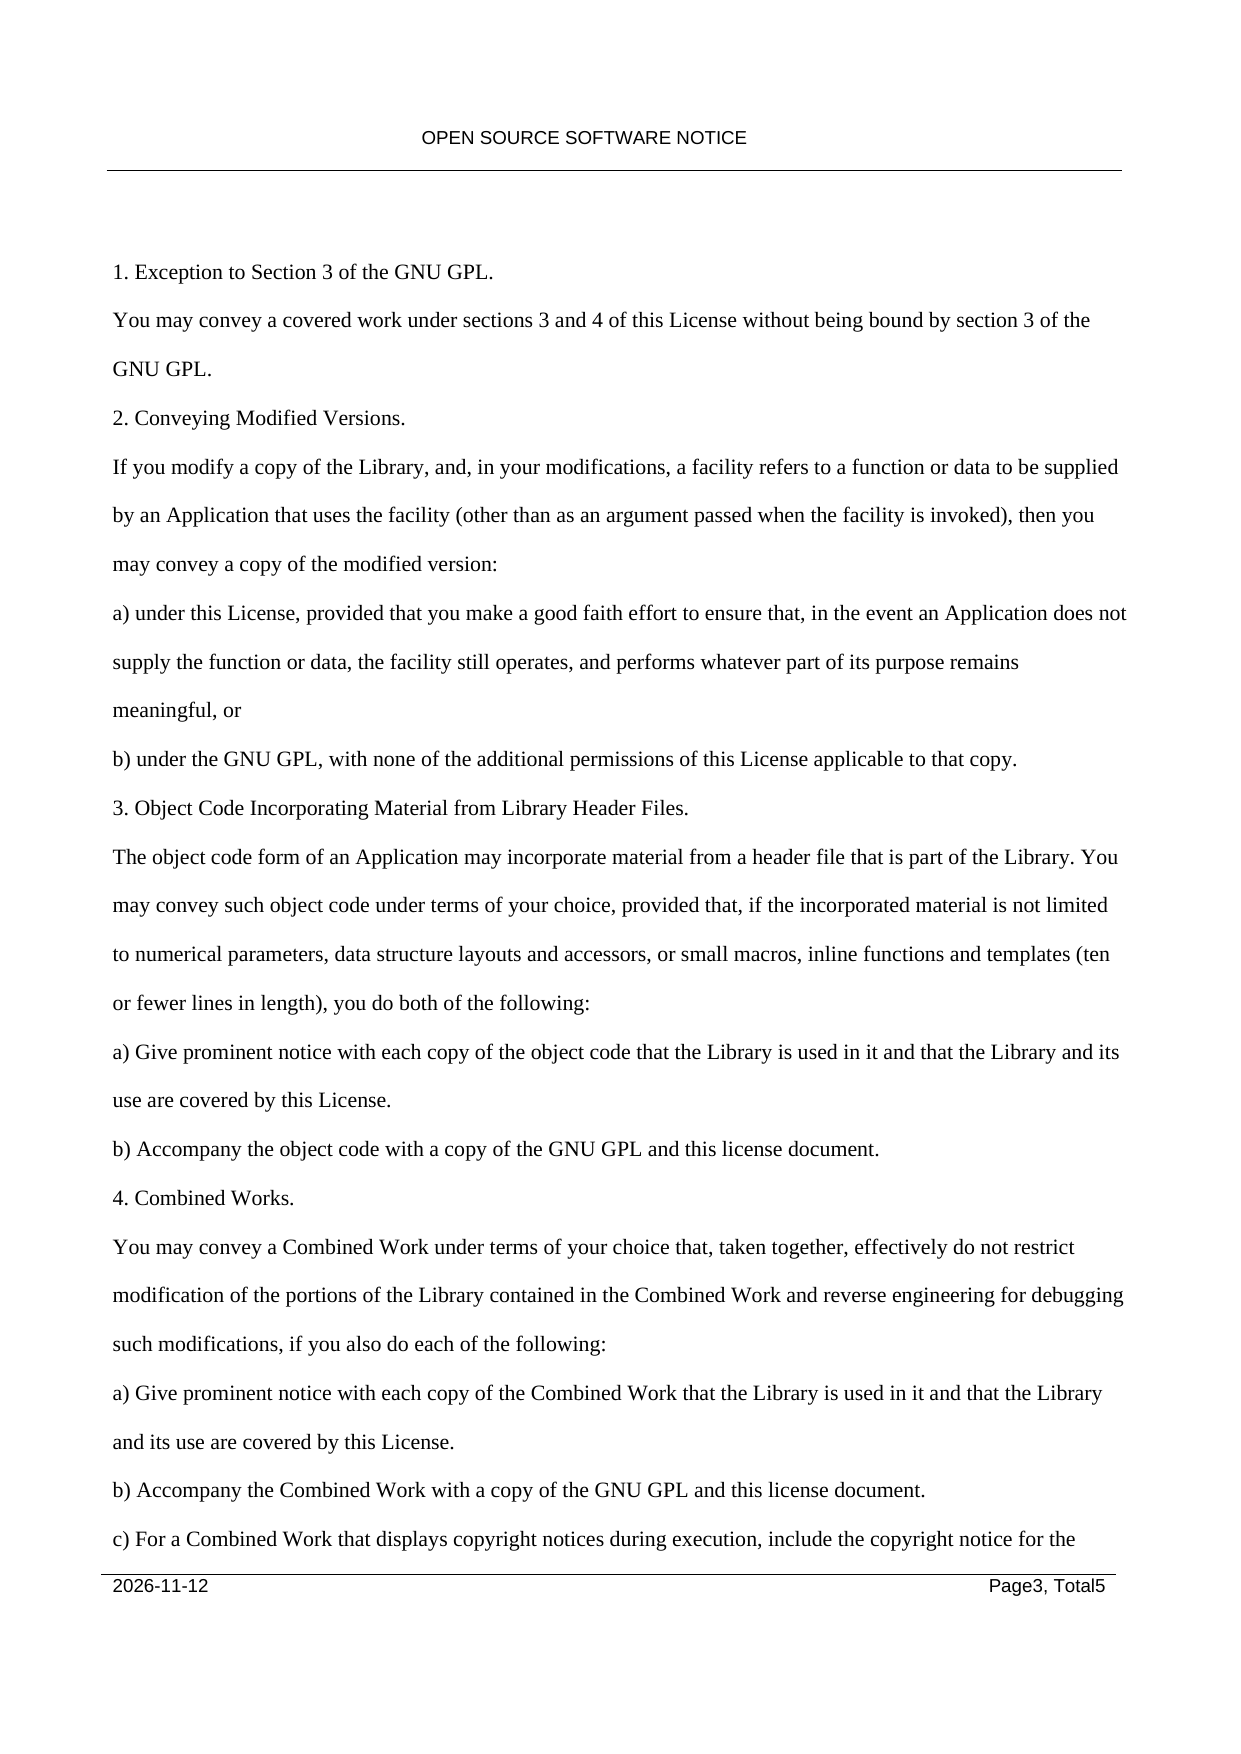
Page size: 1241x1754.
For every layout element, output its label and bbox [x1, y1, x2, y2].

text [112, 206, 1128, 1555]
